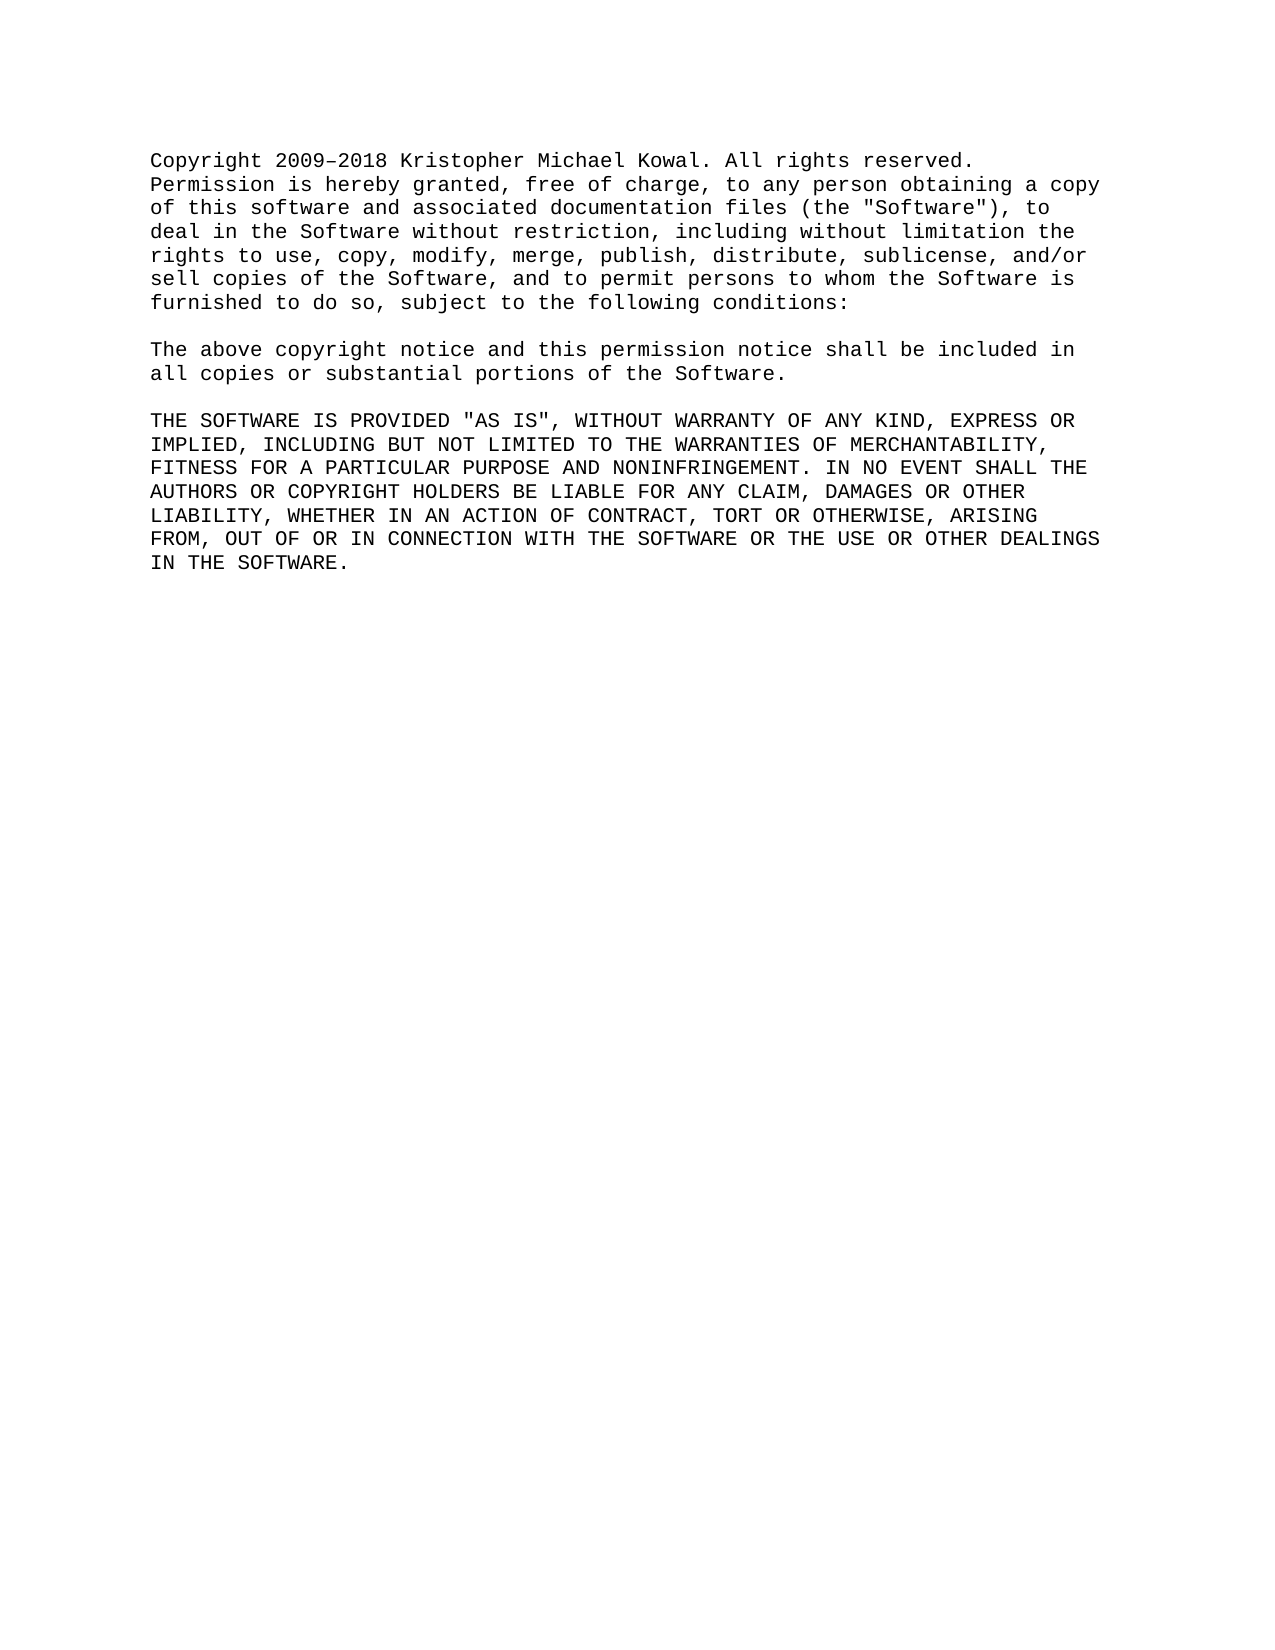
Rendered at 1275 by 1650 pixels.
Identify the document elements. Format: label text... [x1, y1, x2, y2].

text sell copies of the Software, and to permit persons to whom the Software is [150, 268, 1125, 292]
text THE SOFTWARE IS PROVIDED "AS IS", WITHOUT WARRANTY OF ANY KIND, EXPRESS OR [150, 410, 1125, 434]
text deal in the Software without restriction, including without limitation the [150, 221, 1125, 244]
text Copyright 2009–2018 Kristopher Michael Kowal. All rights reserved. [150, 150, 1125, 174]
text AUTHORS OR COPYRIGHT HOLDERS BE LIABLE FOR ANY CLAIM, DAMAGES OR OTHER [150, 481, 1125, 505]
text FROM, OUT OF OR IN CONNECTION WITH THE SOFTWARE OR THE USE OR OTHER DEALINGS [150, 528, 1125, 552]
text The above copyright notice and this permission notice shall be included in [150, 339, 1125, 363]
text rights to use, copy, modify, merge, publish, distribute, sublicense, and/or [150, 244, 1125, 268]
text all copies or substantial portions of the Software. [150, 363, 1125, 386]
text LIABILITY, WHETHER IN AN ACTION OF CONTRACT, TORT OR OTHERWISE, ARISING [150, 505, 1125, 528]
text of this software and associated documentation files (the "Software"), to [150, 197, 1125, 221]
text IMPLIED, INCLUDING BUT NOT LIMITED TO THE WARRANTIES OF MERCHANTABILITY, [150, 434, 1125, 457]
text furnished to do so, subject to the following conditions: [150, 292, 1125, 316]
text IN THE SOFTWARE. [150, 552, 1125, 576]
text FITNESS FOR A PARTICULAR PURPOSE AND NONINFRINGEMENT. IN NO EVENT SHALL THE [150, 457, 1125, 481]
text Permission is hereby granted, free of charge, to any person obtaining a copy [150, 174, 1125, 197]
